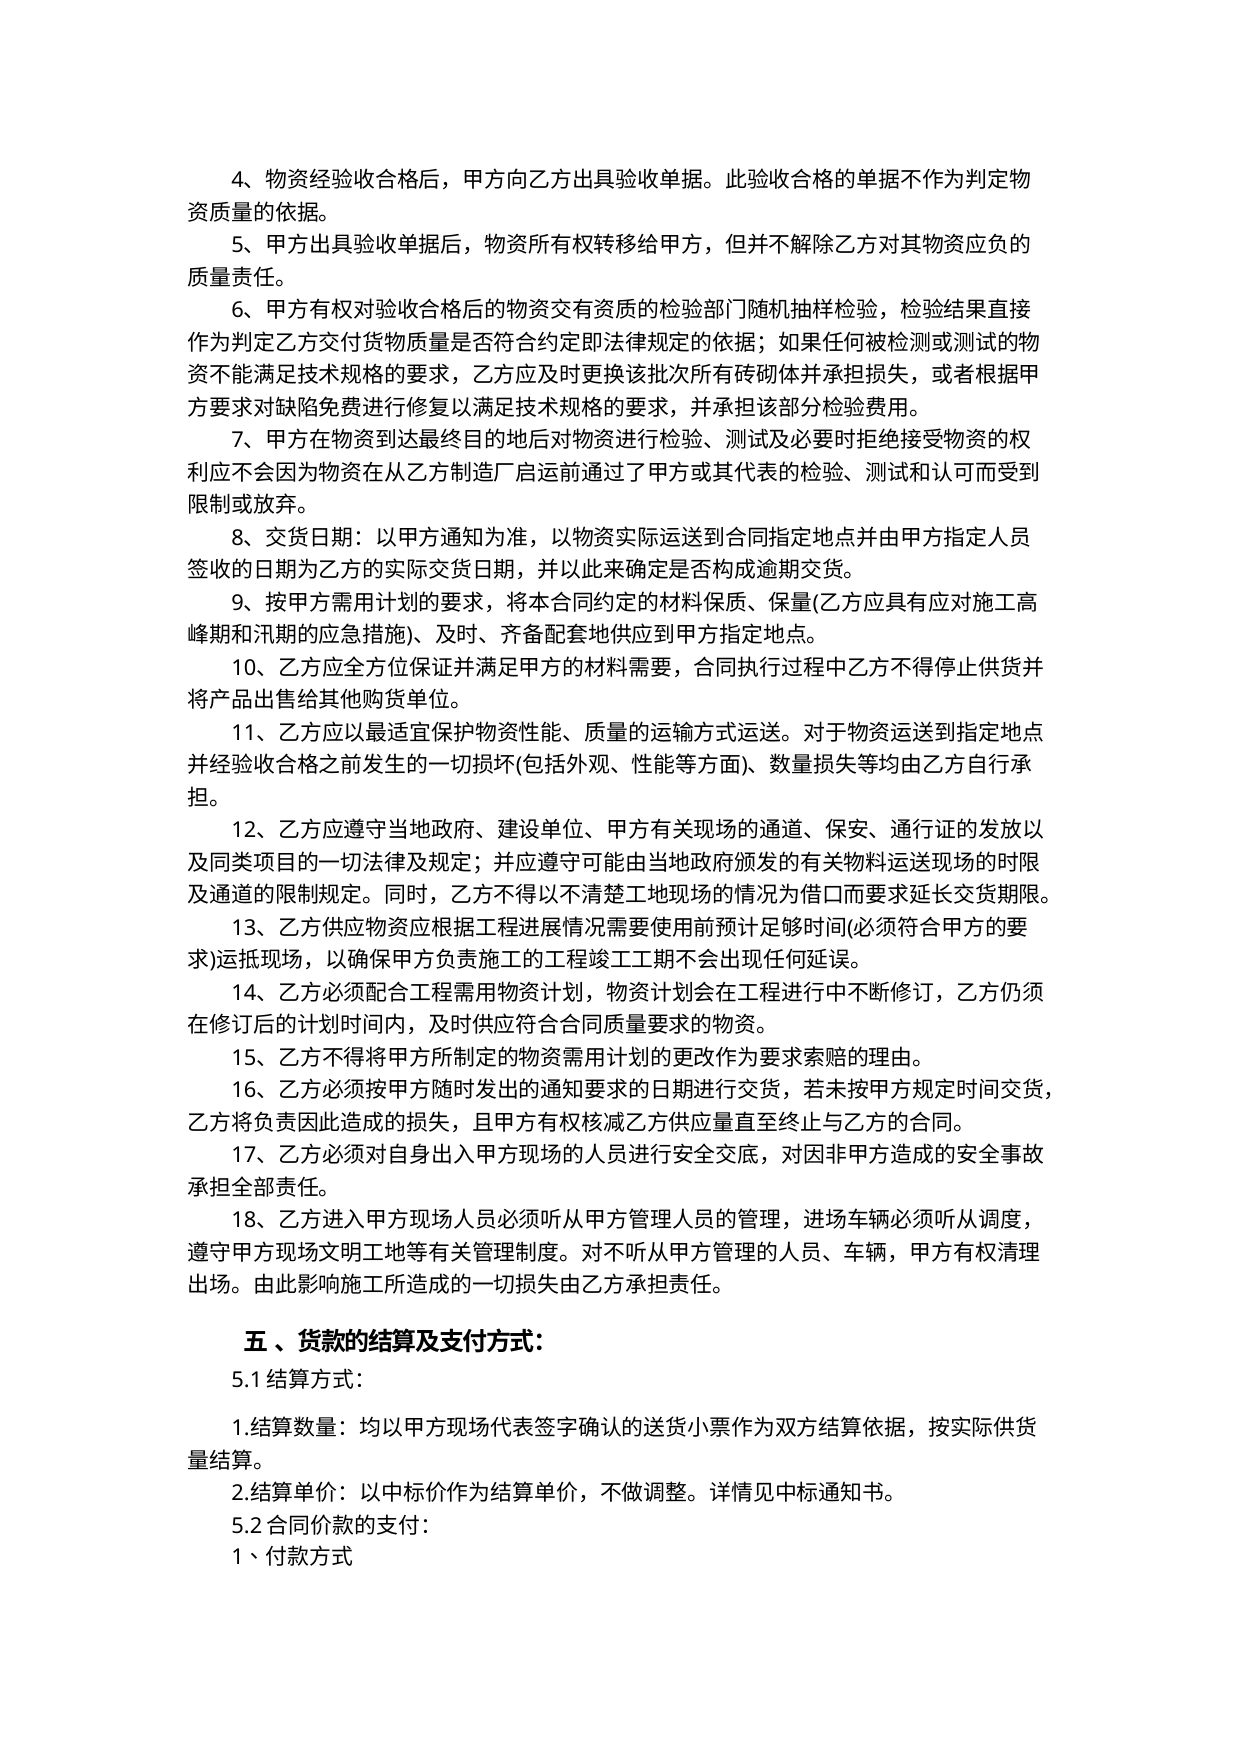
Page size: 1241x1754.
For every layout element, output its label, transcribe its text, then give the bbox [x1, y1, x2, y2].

text 7、甲方在物资到达最终目的地后对物资进行检验、测试及必要时拒绝接受物资的权利应不会因为物资在从乙方制造厂启运前通过了甲方或其代表的检验、测试和认可而受到限制或放弃。 [187, 422, 1053, 519]
text 14、乙方必须配合工程需用物资计划，物资计划会在工程进行中不断修订，乙方仍须在修订后的计划时间内，及时供应符合合同质量要求的物资。 [187, 974, 1053, 1039]
text 11、乙方应以最适宜保护物资性能、质量的运输方式运送。对于物资运送到指定地点并经验收合格之前发生的一切损坏(包括外观、性能等方面)、数量损失等均由乙方自行承担。 [187, 714, 1053, 812]
text 15、乙方不得将甲方所制定的物资需用计划的更改作为要求索赔的理由。 [187, 1039, 1053, 1072]
text 5、甲方出具验收单据后，物资所有权转移给甲方，但并不解除乙方对其物资应负的质量责任。 [187, 227, 1053, 292]
text 12、乙方应遵守当地政府、建设单位、甲方有关现场的通道、保安、通行证的发放以及同类项目的一切法律及规定；并应遵守可能由当地政府颁发的有关物料运送现场的时限及通道的限制规定。同时，乙方不得以不清楚工地现场的情况为借口而要求延长交货期限。 [187, 812, 1053, 909]
text 2.结算单价：以中标价作为结算单价，不做调整。详情见中标通知书。 [187, 1475, 1053, 1507]
text 10、乙方应全方位保证并满足甲方的材料需要，合同执行过程中乙方不得停止供货并将产品出售给其他购货单位。 [187, 649, 1053, 714]
text 5.1结算方式： [187, 1362, 1053, 1394]
text 五 、货款的结算及支付方式： [243, 1305, 1053, 1362]
text 9、按甲方需用计划的要求，将本合同约定的材料保质、保量(乙方应具有应对施工高峰期和汛期的应急措施)、及时、齐备配套地供应到甲方指定地点。 [187, 584, 1053, 649]
text 5.2合同价款的支付： [187, 1507, 1053, 1540]
text 1.结算数量：均以甲方现场代表签字确认的送货小票作为双方结算依据，按实际供货量结算。 [187, 1410, 1053, 1475]
text 1、付款方式 [187, 1540, 1053, 1572]
text 16、乙方必须按甲方随时发出的通知要求的日期进行交货，若未按甲方规定时间交货，乙方将负责因此造成的损失，且甲方有权核减乙方供应量直至终止与乙方的合同。 [187, 1072, 1053, 1137]
text 6、甲方有权对验收合格后的物资交有资质的检验部门随机抽样检验，检验结果直接作为判定乙方交付货物质量是否符合约定即法律规定的依据；如果任何被检测或测试的物资不能满足技术规格的要求，乙方应及时更换该批次所有砖砌体并承担损失，或者根据甲方要求对缺陷免费进行修复以满足技术规格的要求，并承担该部分检验费用。 [187, 292, 1053, 422]
text 13、乙方供应物资应根据工程进展情况需要使用前预计足够时间(必须符合甲方的要求)运抵现场，以确保甲方负责施工的工程竣工工期不会出现任何延误。 [187, 909, 1053, 974]
text 17、乙方必须对自身出入甲方现场的人员进行安全交底，对因非甲方造成的安全事故承担全部责任。 [187, 1137, 1053, 1202]
text 8、交货日期：以甲方通知为准，以物资实际运送到合同指定地点并由甲方指定人员签收的日期为乙方的实际交货日期，并以此来确定是否构成逾期交货。 [187, 519, 1053, 584]
text 18、乙方进入甲方现场人员必须听从甲方管理人员的管理，进场车辆必须听从调度，遵守甲方现场文明工地等有关管理制度。对不听从甲方管理的人员、车辆，甲方有权清理出场。由此影响施工所造成的一切损失由乙方承担责任。 [187, 1202, 1053, 1299]
text 4、物资经验收合格后，甲方向乙方出具验收单据。此验收合格的单据不作为判定物资质量的依据。 [187, 162, 1053, 227]
